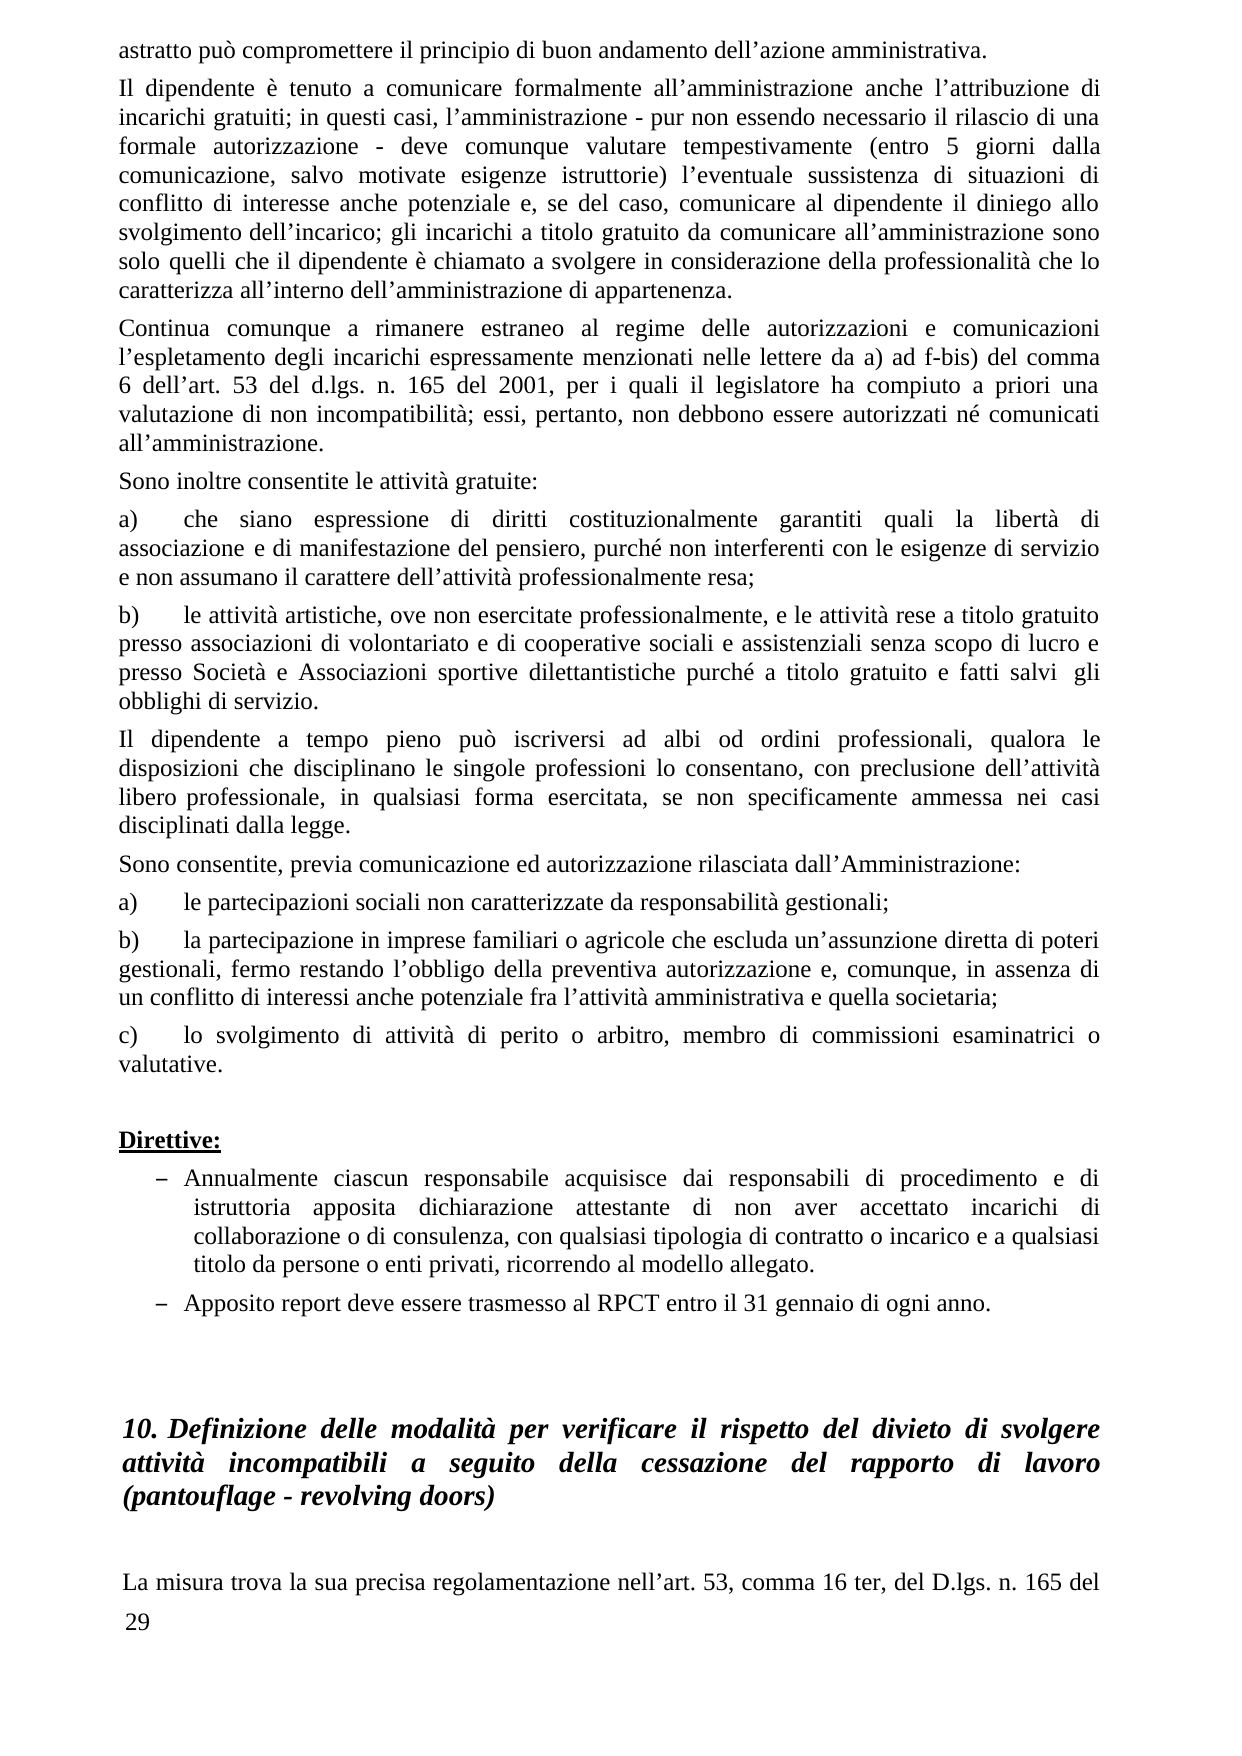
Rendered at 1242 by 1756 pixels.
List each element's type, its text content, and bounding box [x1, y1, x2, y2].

list la partecipazione in imprese familiari o agricole che escluda un’assunzione diretta di poteri gestionali, fermo restando l’obbligo della preventiva autorizzazione e, comunque, in assenza di un conflitto di interessi anche potenziale fra l’attività amministrativa e quella societaria; [118, 925, 1100, 1011]
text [118, 35, 1100, 64]
text Continua comunque a rimanere estraneo al regime delle autorizzazioni e comunicazioni l’espletamento degli incarichi espressamente menzionati nelle lettere da a) ad f-bis) del comma 6 dell’art. 53 del d.lgs. n. 165 del 2001, per i quali il legislatore ha compiuto a priori una valutazione di non incompatibilità; essi, pertanto, non debbono essere autorizzati né comunicati all’amministrazione. [118, 313, 1100, 457]
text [122, 1567, 1100, 1596]
text Direttive: [118, 1125, 1100, 1154]
list che siano espressione di diritti costituzionalmente garantiti quali la libertà di associazione e di manifestazione del pensiero, purché non interferenti con le esigenze di servizio e non assumano il carattere dell’attività professionalmente resa; [118, 504, 1100, 590]
list lo svolgimento di attività di perito o arbitro, membro di commissioni esaminatrici o valutative. [118, 1020, 1100, 1078]
text Sono consentite, previa comunicazione ed autorizzazione rilasciata dall’Amministrazione: [118, 849, 1100, 877]
list Annualmente ciascun responsabile acquisisce dai responsabili di procedimento e di istruttoria apposita dichiarazione attestante di non aver accettato incarichi di collaborazione o di consulenza, con qualsiasi tipologia di contratto o incarico e a qualsiasi titolo da persone o enti privati, ricorrendo al modello allegato. [156, 1163, 1100, 1278]
text Il dipendente a tempo pieno può iscriversi ad albi od ordini professionali, qualora le disposizioni che disciplinano le singole professioni lo consentano, con preclusione dell’attività libero professionale, in qualsiasi forma esercitata, se non specificamente ammessa nei casi disciplinati dalla legge. [118, 724, 1100, 839]
text Il dipendente è tenuto a comunicare formalmente all’amministrazione anche l’attribuzione di incarichi gratuiti; in questi casi, l’amministrazione - pur non essendo necessario il rilascio di una formale autorizzazione - deve comunque valutare tempestivamente (entro 5 giorni dalla comunicazione, salvo motivate esigenze istruttorie) l’eventuale sussistenza di situazioni di conflitto di interesse anche potenziale e, se del caso, comunicare al dipendente il diniego allo svolgimento dell’incarico; gli incarichi a titolo gratuito da comunicare all’amministrazione sono solo quelli che il dipendente è chiamato a svolgere in considerazione della professionalità che lo caratterizza all’interno dell’amministrazione di appartenenza. [118, 73, 1100, 303]
text Sono inoltre consentite le attività gratuite: [118, 466, 1100, 495]
list Apposito report deve essere trasmesso al RPCT entro il 31 gennaio di ogni anno. [156, 1288, 1100, 1316]
list le attività artistiche, ove non esercitate professionalmente, e le attività rese a titolo gratuito presso associazioni di volontariato e di cooperative sociali e assistenziali senza scopo di lucro e presso Società e Associazioni sportive dilettantistiche purché a titolo gratuito e fatti salvi gli obblighi di servizio. [118, 600, 1100, 715]
list le partecipazioni sociali non caratterizzate da responsabilità gestionali; [118, 887, 1100, 915]
subtitle Definizione delle modalità per verificare il rispetto del divieto di svolgere attività incompatibili a seguito della cessazione del rapporto di lavoro (pantouflage - revolving doors) [122, 1412, 1100, 1513]
